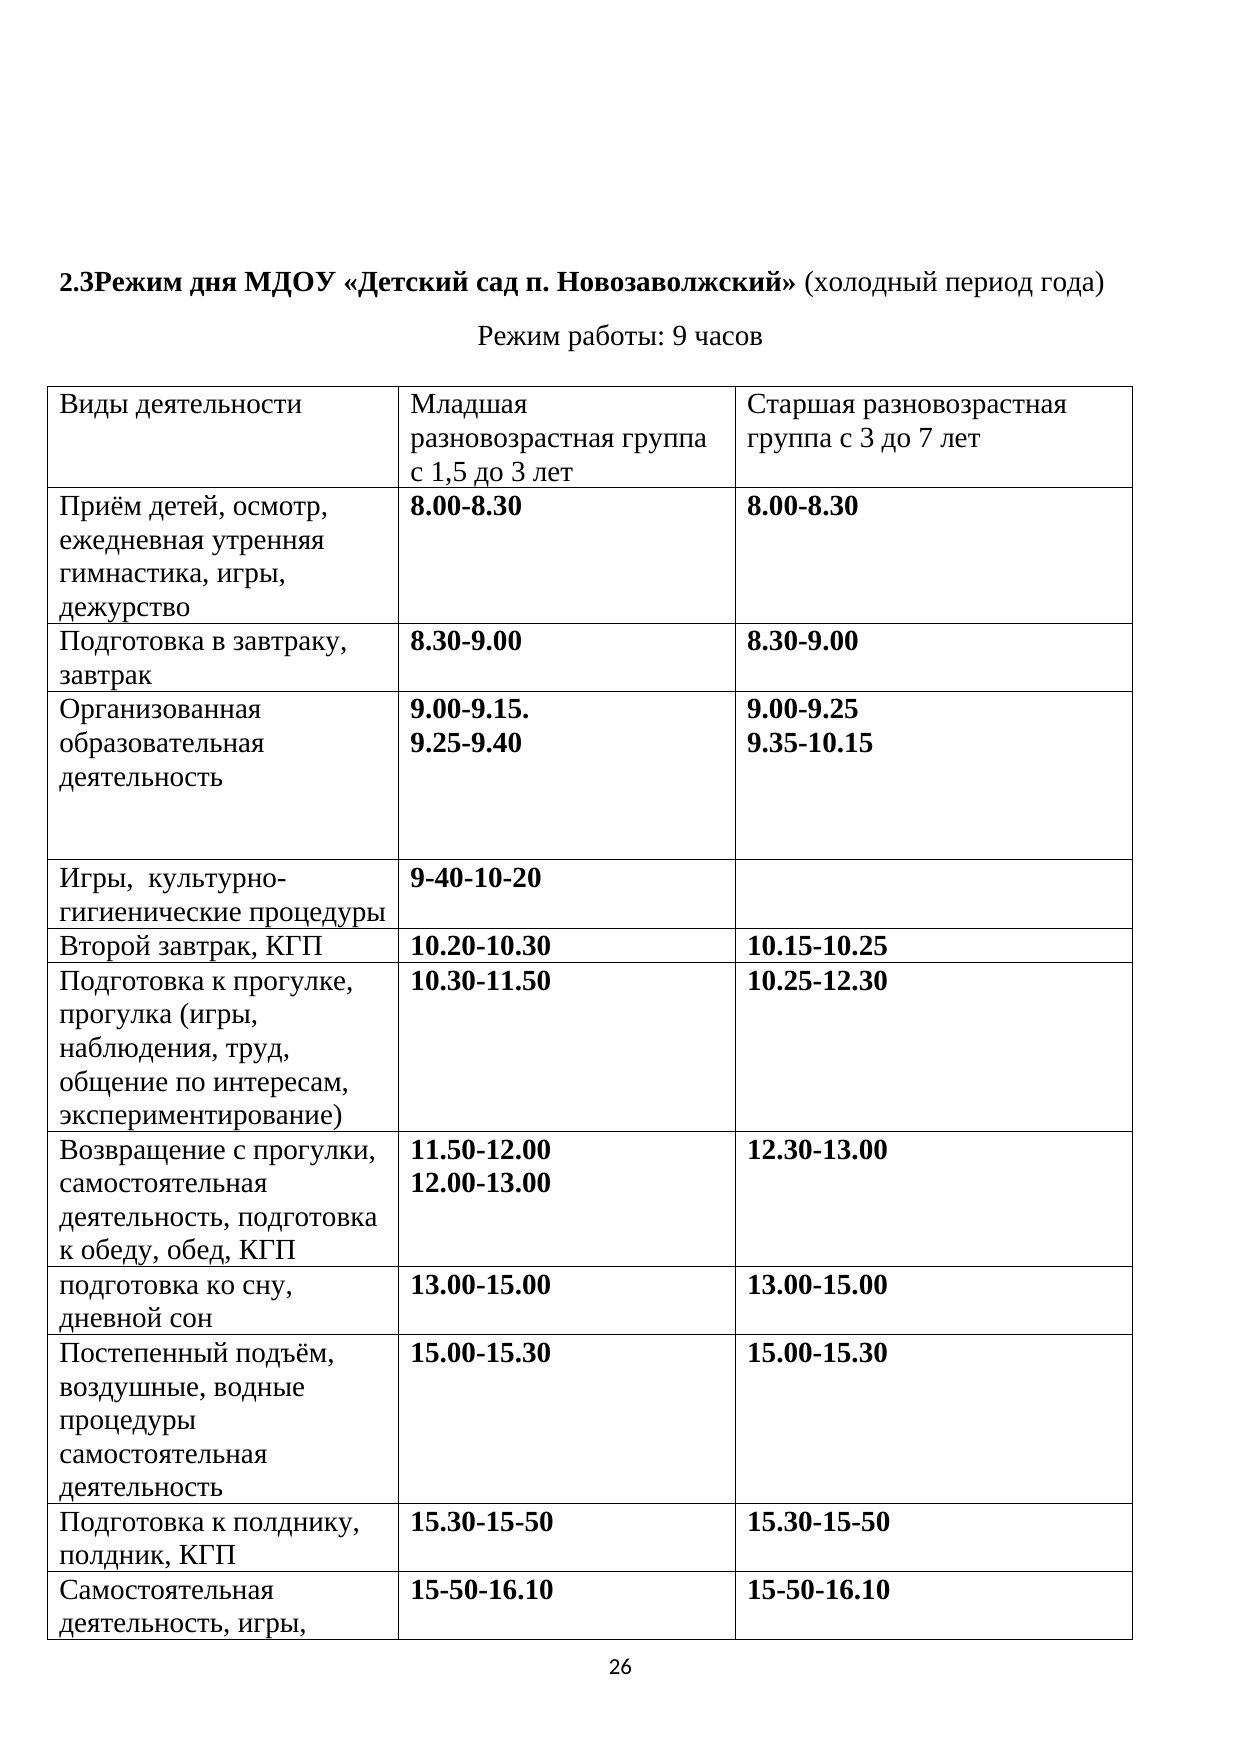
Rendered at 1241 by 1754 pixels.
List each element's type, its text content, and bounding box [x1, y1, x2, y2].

table_cell 15.00-15.30 [399, 1335, 735, 1503]
table_cell Подготовка к прогулке, прогулка (игры, наблюдения, труд, общение по интересам, экспериментирование) [48, 963, 398, 1131]
table_cell 8.30-9.00 [736, 624, 1132, 691]
table_cell 13.00-15.00 [399, 1267, 735, 1334]
table_header Младшая разновозрастная группа с 1,5 до 3 лет [399, 387, 735, 487]
table_cell Игры, культурно- гигиенические процедуры [48, 860, 398, 927]
table_cell 8.00-8.30 [399, 488, 735, 622]
table_cell 15.30-15-50 [399, 1504, 735, 1571]
table_header Виды деятельности [48, 387, 398, 487]
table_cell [48, 1572, 398, 1639]
table_cell Приём детей, осмотр, ежедневная утренняя гимнастика, игры, дежурство [48, 488, 398, 622]
table_cell 8.00-8.30 [736, 488, 1132, 622]
table_cell Постепенный подъём, воздушные, водные процедуры самостоятельная деятельность [48, 1335, 398, 1503]
table_cell 15-50-16.10 [399, 1572, 735, 1639]
table_cell Подготовка к полднику, полдник, КГП [48, 1504, 398, 1571]
table_cell 12.30-13.00 [736, 1132, 1132, 1266]
table_cell 15.30-15-50 [736, 1504, 1132, 1571]
table_cell 15.00-15.30 [736, 1335, 1132, 1503]
table_cell 15-50-16.10 [736, 1572, 1132, 1639]
table_cell 11.50-12.00 12.00-13.00 [399, 1132, 735, 1266]
table_cell [736, 860, 1132, 927]
table_cell 10.25-12.30 [736, 963, 1132, 1131]
table_cell подготовка ко сну, дневной сон [48, 1267, 398, 1334]
table_cell 8.30-9.00 [399, 624, 735, 691]
table_cell 9-40-10-20 [399, 860, 735, 927]
table_cell 13.00-15.00 [736, 1267, 1132, 1334]
table_cell Возвращение с прогулки, самостоятельная деятельность, подготовка к обеду, обед, КГП [48, 1132, 398, 1266]
table_cell 10.20-10.30 [399, 929, 735, 962]
table_cell 10.30-11.50 [399, 963, 735, 1131]
table_cell Подготовка в завтраку, завтрак [48, 624, 398, 691]
table_cell Второй завтрак, КГП [48, 929, 398, 962]
table_cell 9.00-9.25 9.35-10.15 [736, 692, 1132, 859]
table_cell Организованная образовательная деятельность [48, 692, 398, 859]
table_cell 9.00-9.15. 9.25-9.40 [399, 692, 735, 859]
text Режим работы: 9 часов [59, 318, 1181, 352]
list 2.3Режим дня МДОУ «Детский сад п. Новозаволжский» (холодный период года) [59, 264, 1152, 298]
table_cell 10.15-10.25 [736, 929, 1132, 962]
table_header Старшая разновозрастная группа с 3 до 7 лет [736, 387, 1132, 487]
